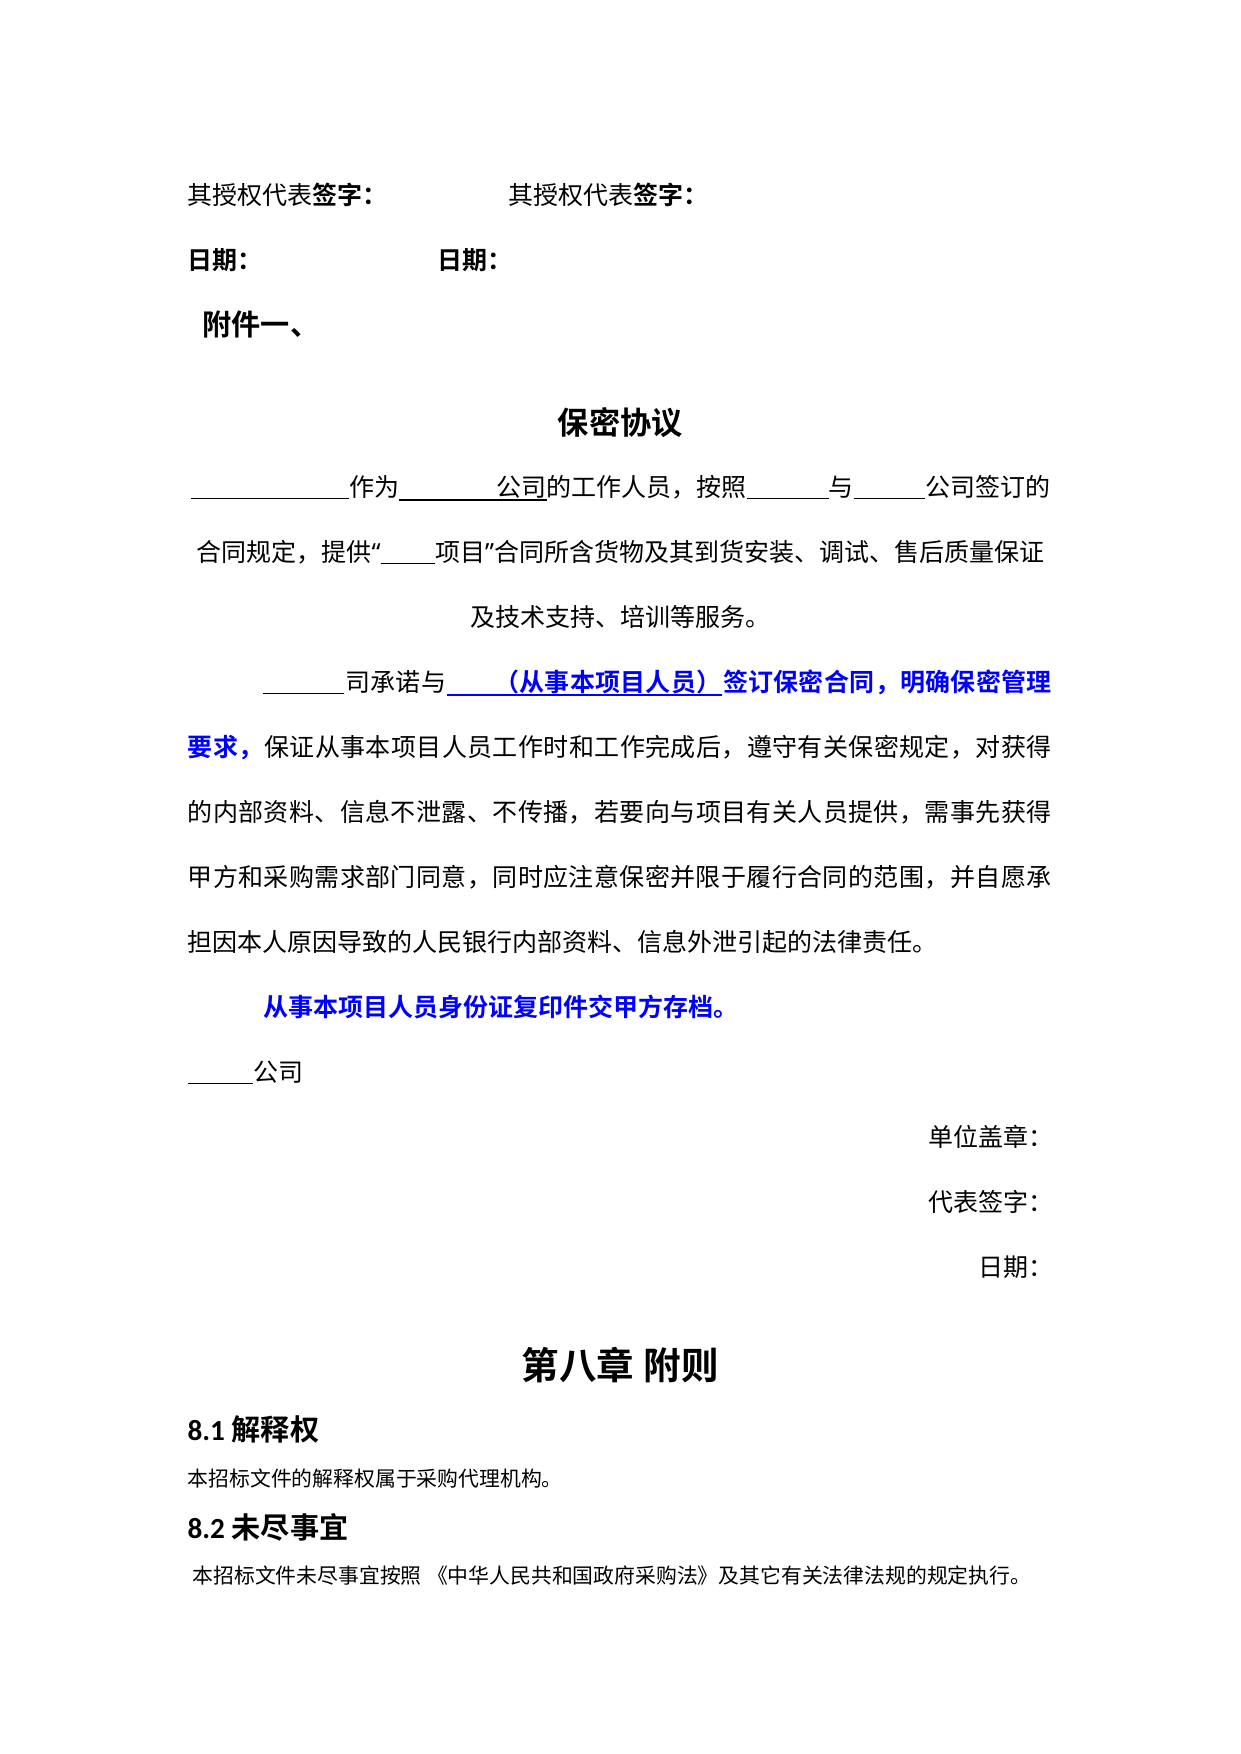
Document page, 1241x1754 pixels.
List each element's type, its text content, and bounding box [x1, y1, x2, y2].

text 本招标文件未尽事宜按照 《中华人民共和国政府采购法》及其它有关法律法规的规定执行。 [187, 1559, 1053, 1592]
text 代表签字： [187, 1169, 1053, 1234]
text 单位盖章： [187, 1104, 1053, 1169]
text 日期： [187, 1234, 1053, 1299]
text 日期： 日期： [187, 227, 1053, 292]
text 附件一、 [187, 292, 1053, 357]
text 作为 公司的工作人员，按照 与 公司签订的合同规定，提供“ 项目”合同所含货物及其到货安装、调试、售后质量保证及技术支持、培训等服务。 [187, 454, 1053, 649]
text 从事本项目人员身份证复印件交甲方存档。 [187, 974, 1053, 1039]
text 第八章 附则 [187, 1332, 1053, 1397]
text 本招标文件的解释权属于采购代理机构。 [187, 1462, 1053, 1494]
text 保密协议 [187, 389, 1053, 454]
text 其授权代表签字： 其授权代表签字： [187, 162, 1053, 227]
text 8.2 未尽事宜 [187, 1494, 1053, 1559]
text 公司 [187, 1039, 1053, 1104]
text 8.1 解释权 [187, 1397, 1053, 1462]
text 司承诺与 （从事本项目人员）签订保密合同，明确保密管理要求，保证从事本项目人员工作时和工作完成后，遵守有关保密规定，对获得的内部资料、信息不泄露、不传播，若要向与项目有关人员提供，需事先获得甲方和采购需求部门同意，同时应注意保密并限于履行合同的范围，并自愿承担因本人原因导致的人民银行内部资料、信息外泄引起的法律责任。 [187, 649, 1053, 974]
